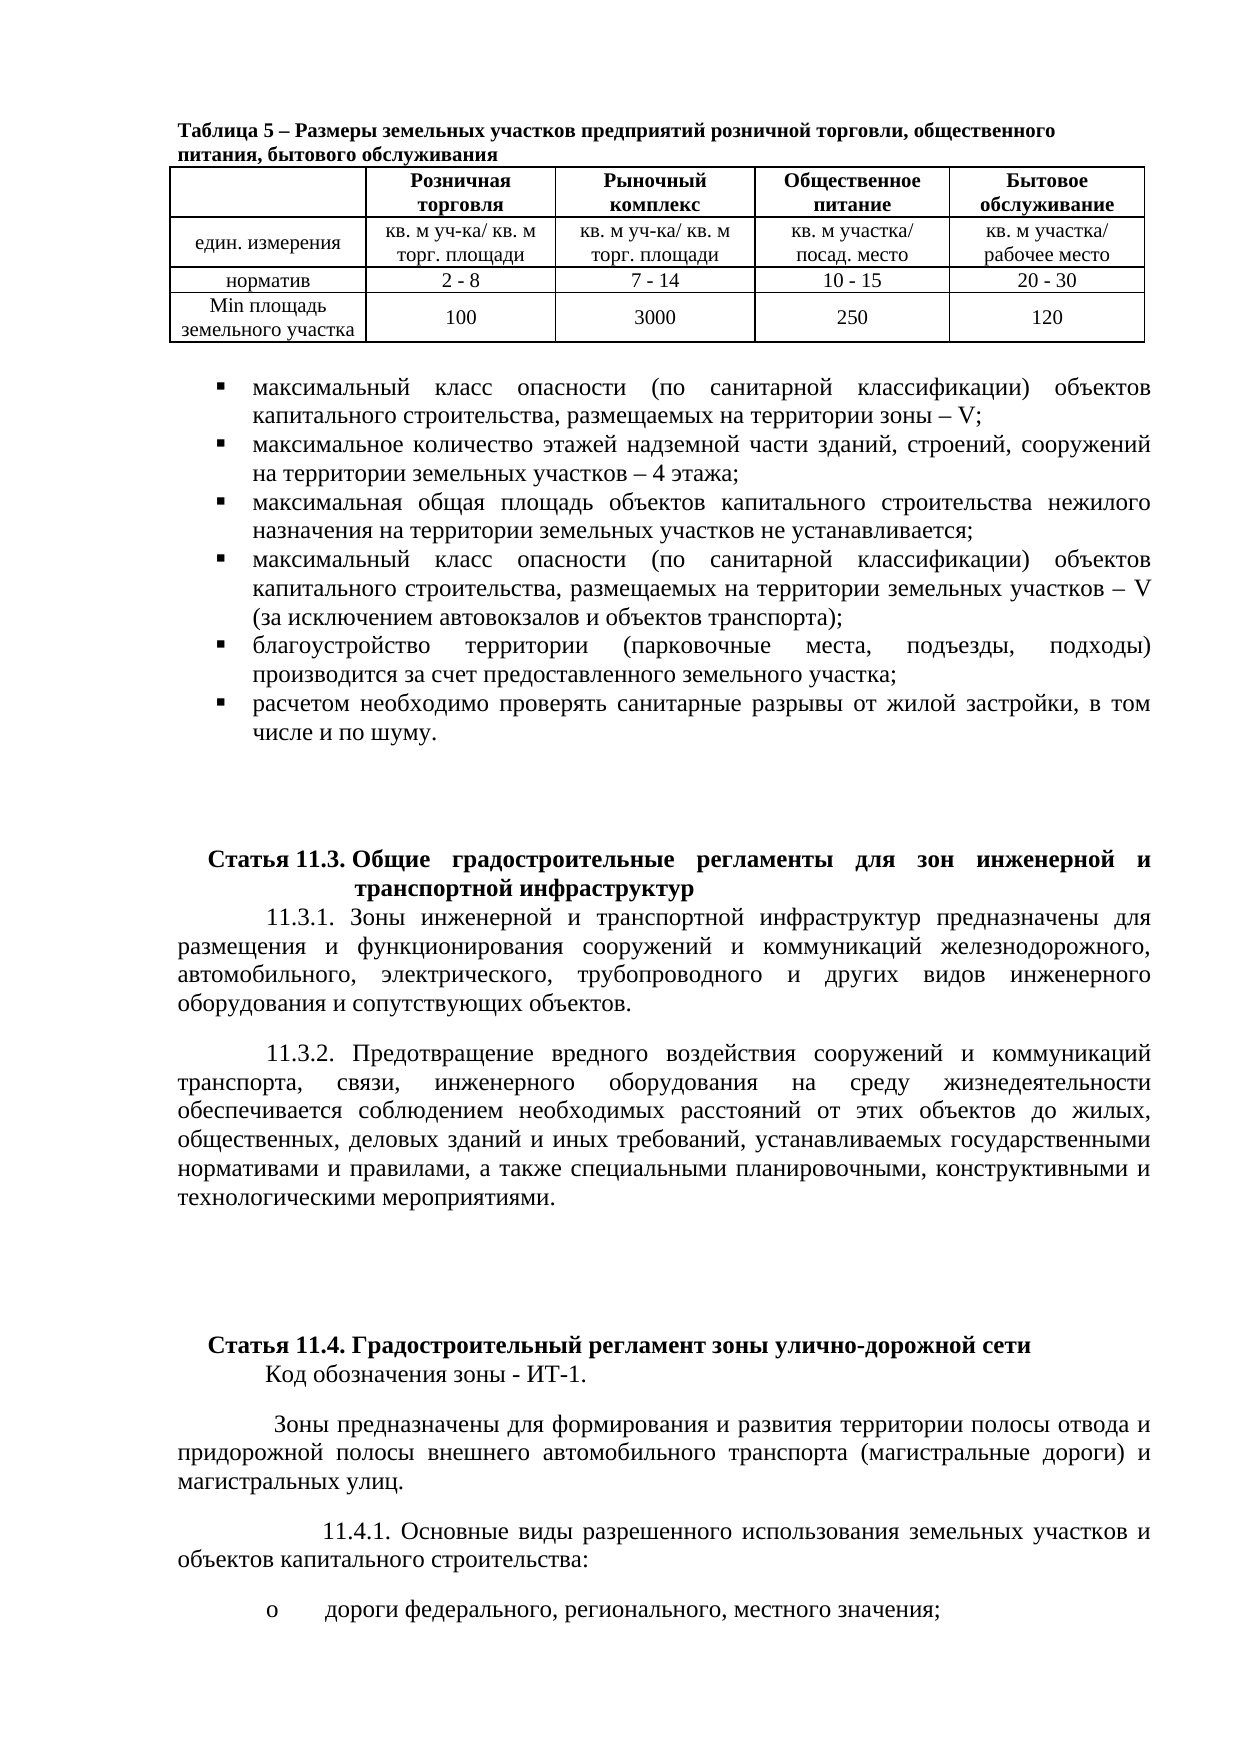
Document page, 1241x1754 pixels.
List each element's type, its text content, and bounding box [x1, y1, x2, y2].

table_cell кв. м участка/ рабочее место [950, 218, 1144, 266]
list Градостроительный регламент зоны улично-дорожной сети [207, 1330, 1152, 1359]
table_cell кв. м уч-ка/ кв. м торг. площади [556, 218, 754, 266]
text 11.3.2. Предотвращение вредного воздействия сооружений и коммуникаций транспорта, связи, инженерного оборудования на среду жизнедеятельности обеспечивается соблюдением необходимых расстояний от этих объектов до жилых, общественных, деловых зданий и иных требований, устанавливаемых государственными нормативами и правилами, а также специальными планировочными, конструктивными и технологическими мероприятиями. [177, 1038, 1152, 1210]
table_cell кв. м участка/ посад. место [756, 218, 949, 266]
list Общие градостроительные регламенты для зон инженерной и транспортной инфраструктур [207, 844, 1152, 902]
text Таблица 5 – Размеры земельных участков предприятий розничной торговли, общественного питания, бытового обслуживания [177, 118, 1124, 166]
table_cell норматив [171, 268, 365, 292]
table_cell 120 [950, 293, 1144, 341]
list максимальное количество этажей надземной части зданий, строений, сооружений на территории земельных участков – 4 этажа; [215, 429, 1152, 487]
table_header Общественное питание [756, 168, 949, 216]
table_cell 100 [367, 293, 555, 341]
table_cell един. измерения [171, 218, 365, 266]
table_cell кв. м уч-ка/ кв. м торг. площади [367, 218, 555, 266]
text o дороги федерального, регионального, местного значения; [177, 1594, 1152, 1623]
table_cell Min площадь земельного участка [171, 293, 365, 341]
table_cell 7 - 14 [556, 268, 754, 292]
text Код обозначения зоны - ИТ-1. [177, 1359, 1152, 1388]
table_cell 10 - 15 [756, 268, 949, 292]
list расчетом необходимо проверять санитарные разрывы от жилой застройки, в том числе и по шуму. [215, 688, 1152, 745]
table_cell 20 - 30 [950, 268, 1144, 292]
table_header Розничная торговля [367, 168, 555, 216]
text 11.3.1. Зоны инженерной и транспортной инфраструктур предназначены для размещения и функционирования сооружений и коммуникаций железнодорожного, автомобильного, электрического, трубопроводного и других видов инженерного оборудования и сопутствующих объектов. [177, 902, 1152, 1017]
table_cell 2 - 8 [367, 268, 555, 292]
table_cell 250 [756, 293, 949, 341]
list благоустройство территории (парковочные места, подъезды, подходы) производится за счет предоставленного земельного участка; [215, 630, 1152, 688]
text 11.4.1. Основные виды разрешенного использования земельных участков и объектов капитального строительства: [177, 1516, 1152, 1573]
table_header Бытовое обслуживание [950, 168, 1144, 216]
text Зоны предназначены для формирования и развития территории полосы отвода и придорожной полосы внешнего автомобильного транспорта (магистральные дороги) и магистральных улиц. [177, 1409, 1152, 1495]
table_cell 3000 [556, 293, 754, 341]
list максимальная общая площадь объектов капитального строительства нежилого назначения на территории земельных участков не устанавливается; [215, 487, 1152, 544]
list максимальный класс опасности (по санитарной классификации) объектов капитального строительства, размещаемых на территории земельных участков – V (за исключением автовокзалов и объектов транспорта); [215, 544, 1152, 630]
table_header Рыночный комплекс [556, 168, 754, 216]
list максимальный класс опасности (по санитарной классификации) объектов капитального строительства, размещаемых на территории зоны – V; [215, 372, 1152, 429]
table_header [171, 168, 365, 216]
